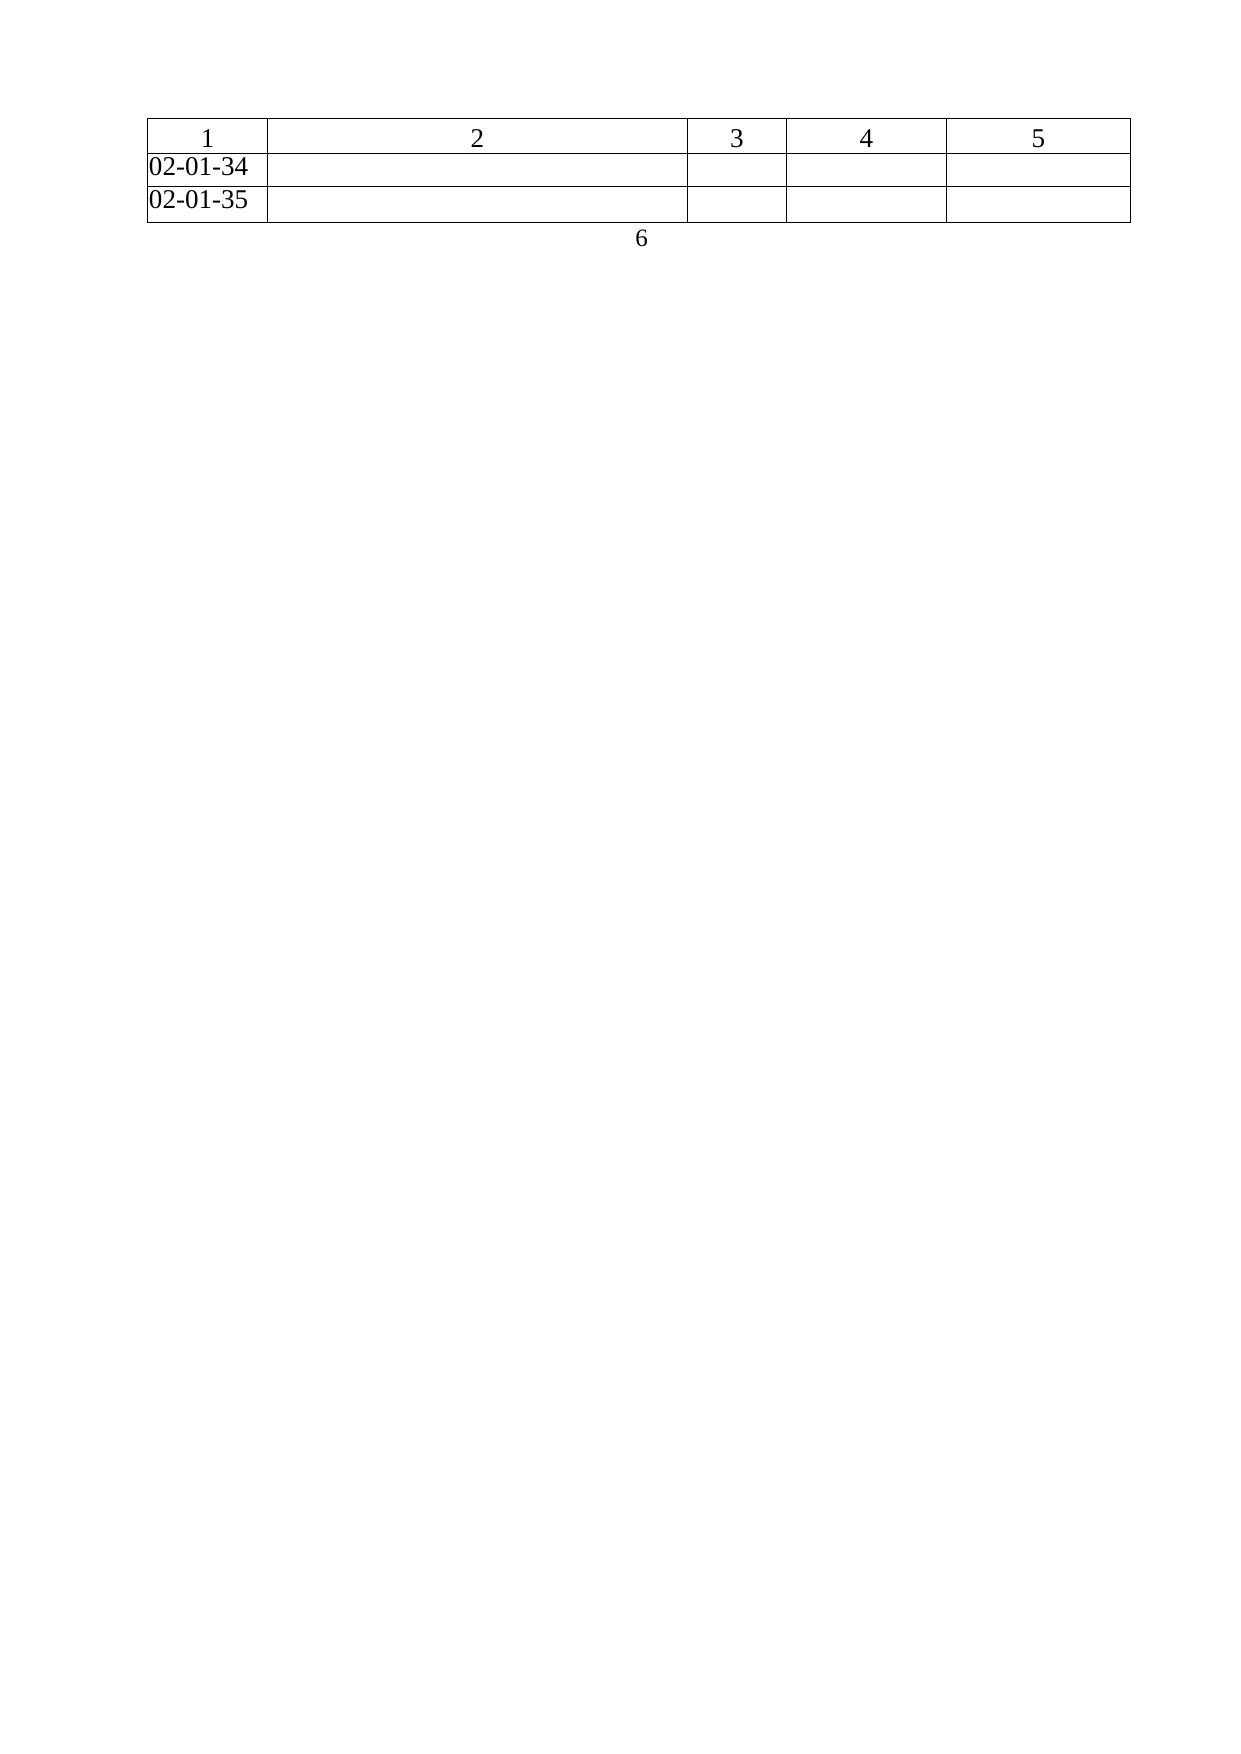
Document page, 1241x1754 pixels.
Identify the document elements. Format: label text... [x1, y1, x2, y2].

table_cell [787, 154, 946, 186]
table_header 4 [787, 119, 946, 153]
table_header 5 [947, 119, 1130, 153]
table_cell 02-01-35 [148, 187, 267, 222]
table_cell [268, 187, 687, 222]
table_cell [787, 187, 946, 222]
table_cell [947, 154, 1130, 186]
table_cell [268, 154, 687, 186]
table_header 1 [148, 119, 267, 153]
table_cell [947, 187, 1130, 222]
table_cell [688, 187, 786, 222]
table_header 2 [268, 119, 687, 153]
table_header 3 [688, 119, 786, 153]
text 6 [148, 223, 1122, 251]
table_cell 02-01-34 [148, 154, 267, 186]
table_cell [688, 154, 786, 186]
